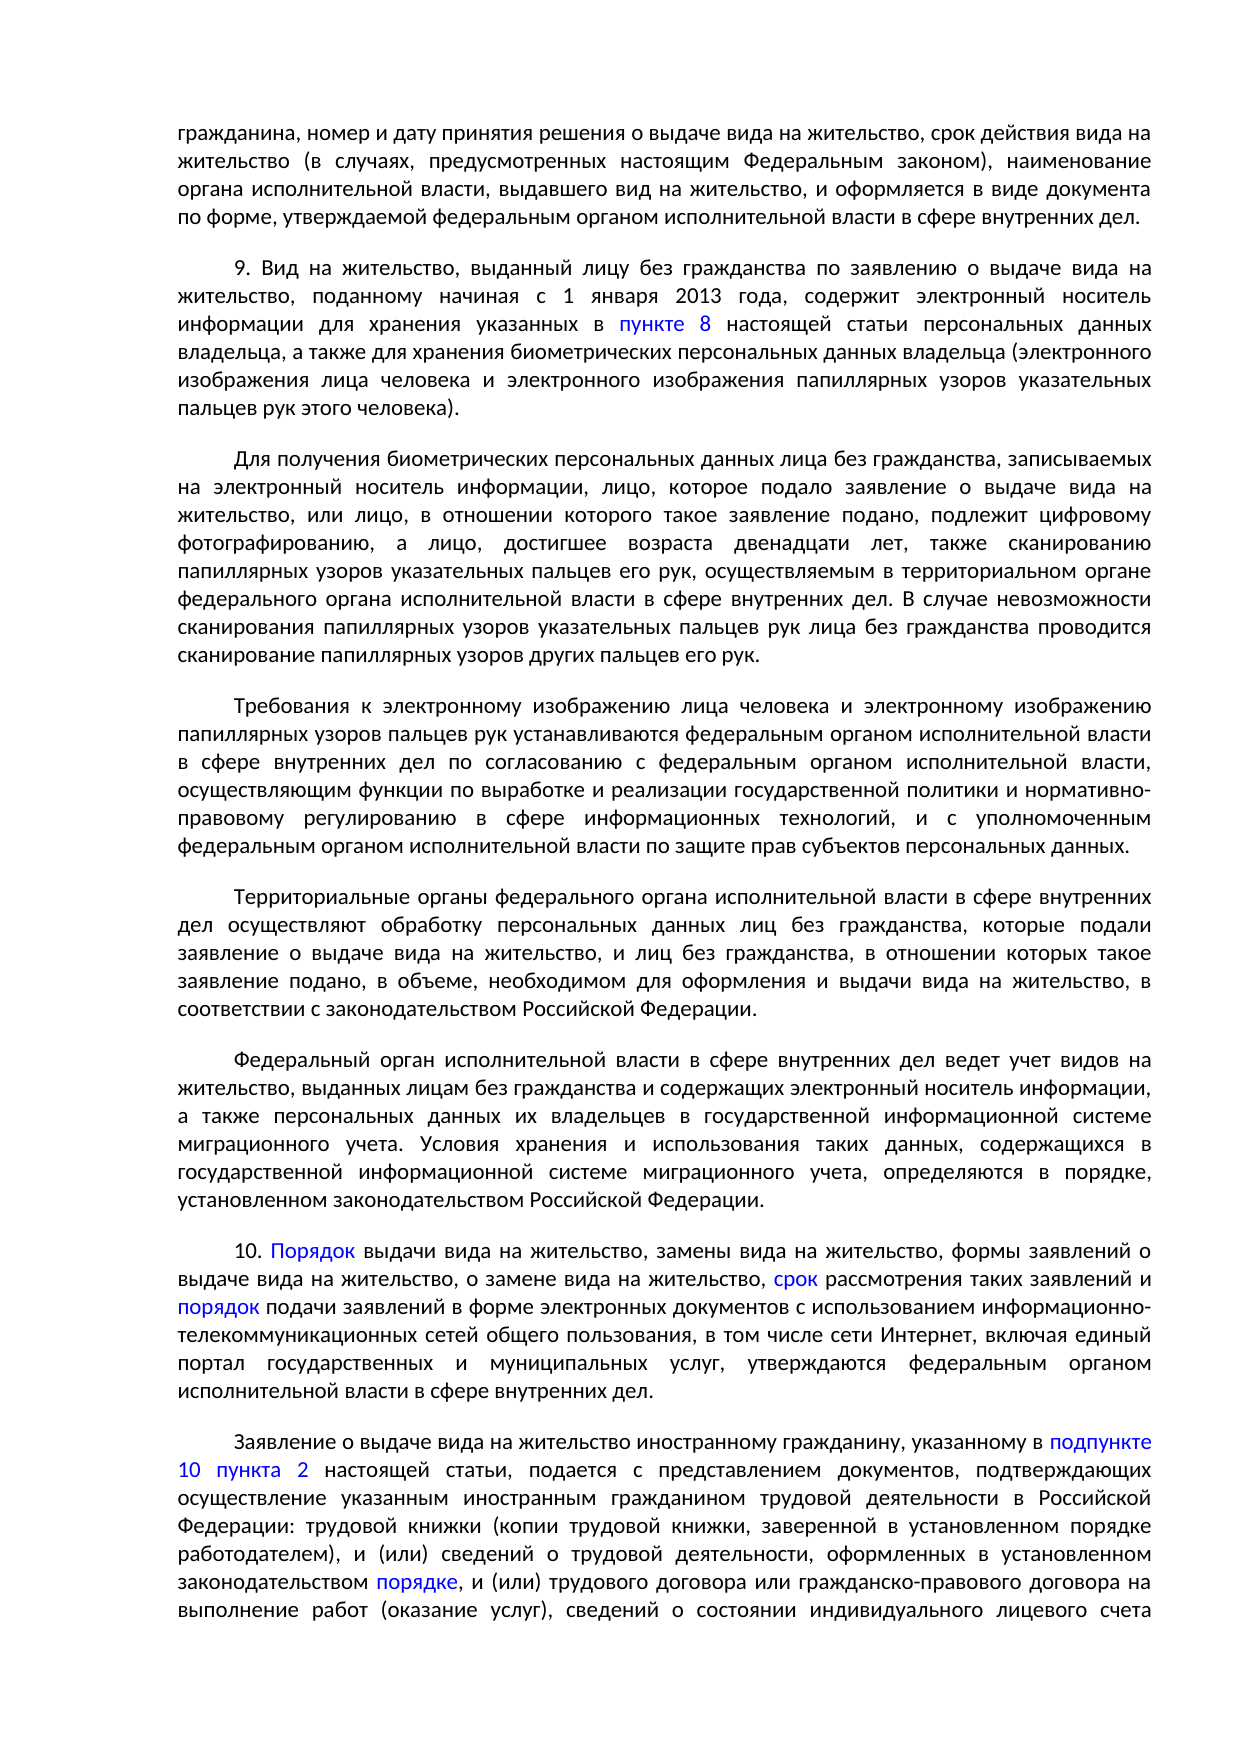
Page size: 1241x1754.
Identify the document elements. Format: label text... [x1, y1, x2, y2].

text 10. Порядок выдачи вида на жительство, замены вида на жительство, формы заявлений о выдаче вида на жительство, о замене вида на жительство, срок рассмотрения таких заявлений и порядок подачи заявлений в форме электронных документов с использованием информационно-телекоммуникационных сетей общего пользования, в том числе сети Интернет, включая единый портал государственных и муниципальных услуг, утверждаются федеральным органом исполнительной власти в сфере внутренних дел. [177, 1236, 1152, 1404]
text Территориальные органы федерального органа исполнительной власти в сфере внутренних дел осуществляют обработку персональных данных лиц без гражданства, которые подали заявление о выдаче вида на жительство, и лиц без гражданства, в отношении которых такое заявление подано, в объеме, необходимом для оформления и выдачи вида на жительство, в соответствии с законодательством Российской Федерации. [177, 882, 1152, 1022]
text Для получения биометрических персональных данных лица без гражданства, записываемых на электронный носитель информации, лицо, которое подало заявление о выдаче вида на жительство, или лицо, в отношении которого такое заявление подано, подлежит цифровому фотографированию, а лицо, достигшее возраста двенадцати лет, также сканированию папиллярных узоров указательных пальцев его рук, осуществляемым в территориальном органе федерального органа исполнительной власти в сфере внутренних дел. В случае невозможности сканирования папиллярных узоров указательных пальцев рук лица без гражданства проводится сканирование папиллярных узоров других пальцев его рук. [177, 444, 1152, 668]
text Требования к электронному изображению лица человека и электронному изображению папиллярных узоров пальцев рук устанавливаются федеральным органом исполнительной власти в сфере внутренних дел по согласованию с федеральным органом исполнительной власти, осуществляющим функции по выработке и реализации государственной политики и нормативно-правовому регулированию в сфере информационных технологий, и с уполномоченным федеральным органом исполнительной власти по защите прав субъектов персональных данных. [177, 691, 1152, 859]
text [177, 1427, 1152, 1623]
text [177, 118, 1152, 230]
text Федеральный орган исполнительной власти в сфере внутренних дел ведет учет видов на жительство, выданных лицам без гражданства и содержащих электронный носитель информации, а также персональных данных их владельцев в государственной информационной системе миграционного учета. Условия хранения и использования таких данных, содержащихся в государственной информационной системе миграционного учета, определяются в порядке, установленном законодательством Российской Федерации. [177, 1045, 1152, 1213]
text 9. Вид на жительство, выданный лицу без гражданства по заявлению о выдаче вида на жительство, поданному начиная с 1 января 2013 года, содержит электронный носитель информации для хранения указанных в пункте 8 настоящей статьи персональных данных владельца, а также для хранения биометрических персональных данных владельца (электронного изображения лица человека и электронного изображения папиллярных узоров указательных пальцев рук этого человека). [177, 253, 1152, 421]
